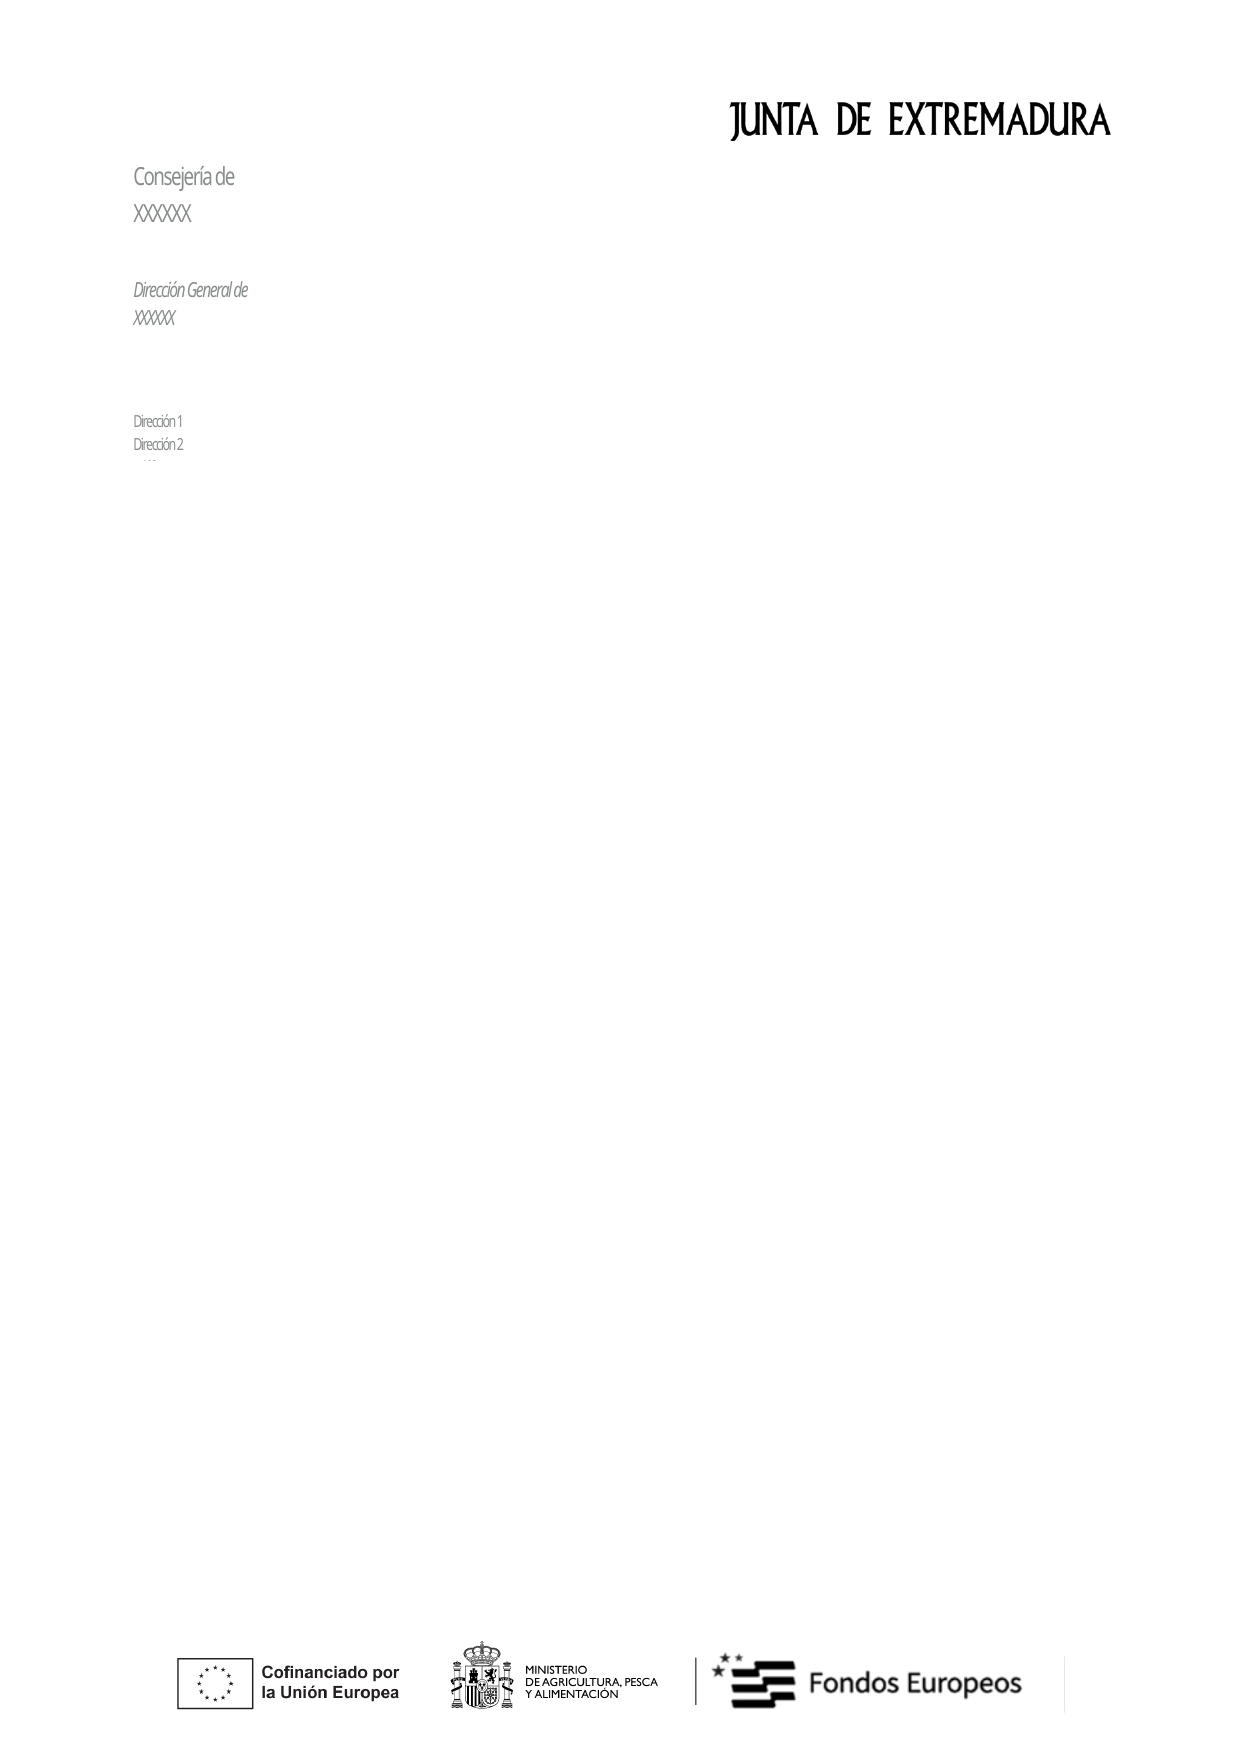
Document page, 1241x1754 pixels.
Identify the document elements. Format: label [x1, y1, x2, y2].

picture [445, 1641, 659, 1710]
picture [699, 1630, 1065, 1727]
picture [175, 1656, 438, 1711]
picture [729, 102, 1111, 141]
